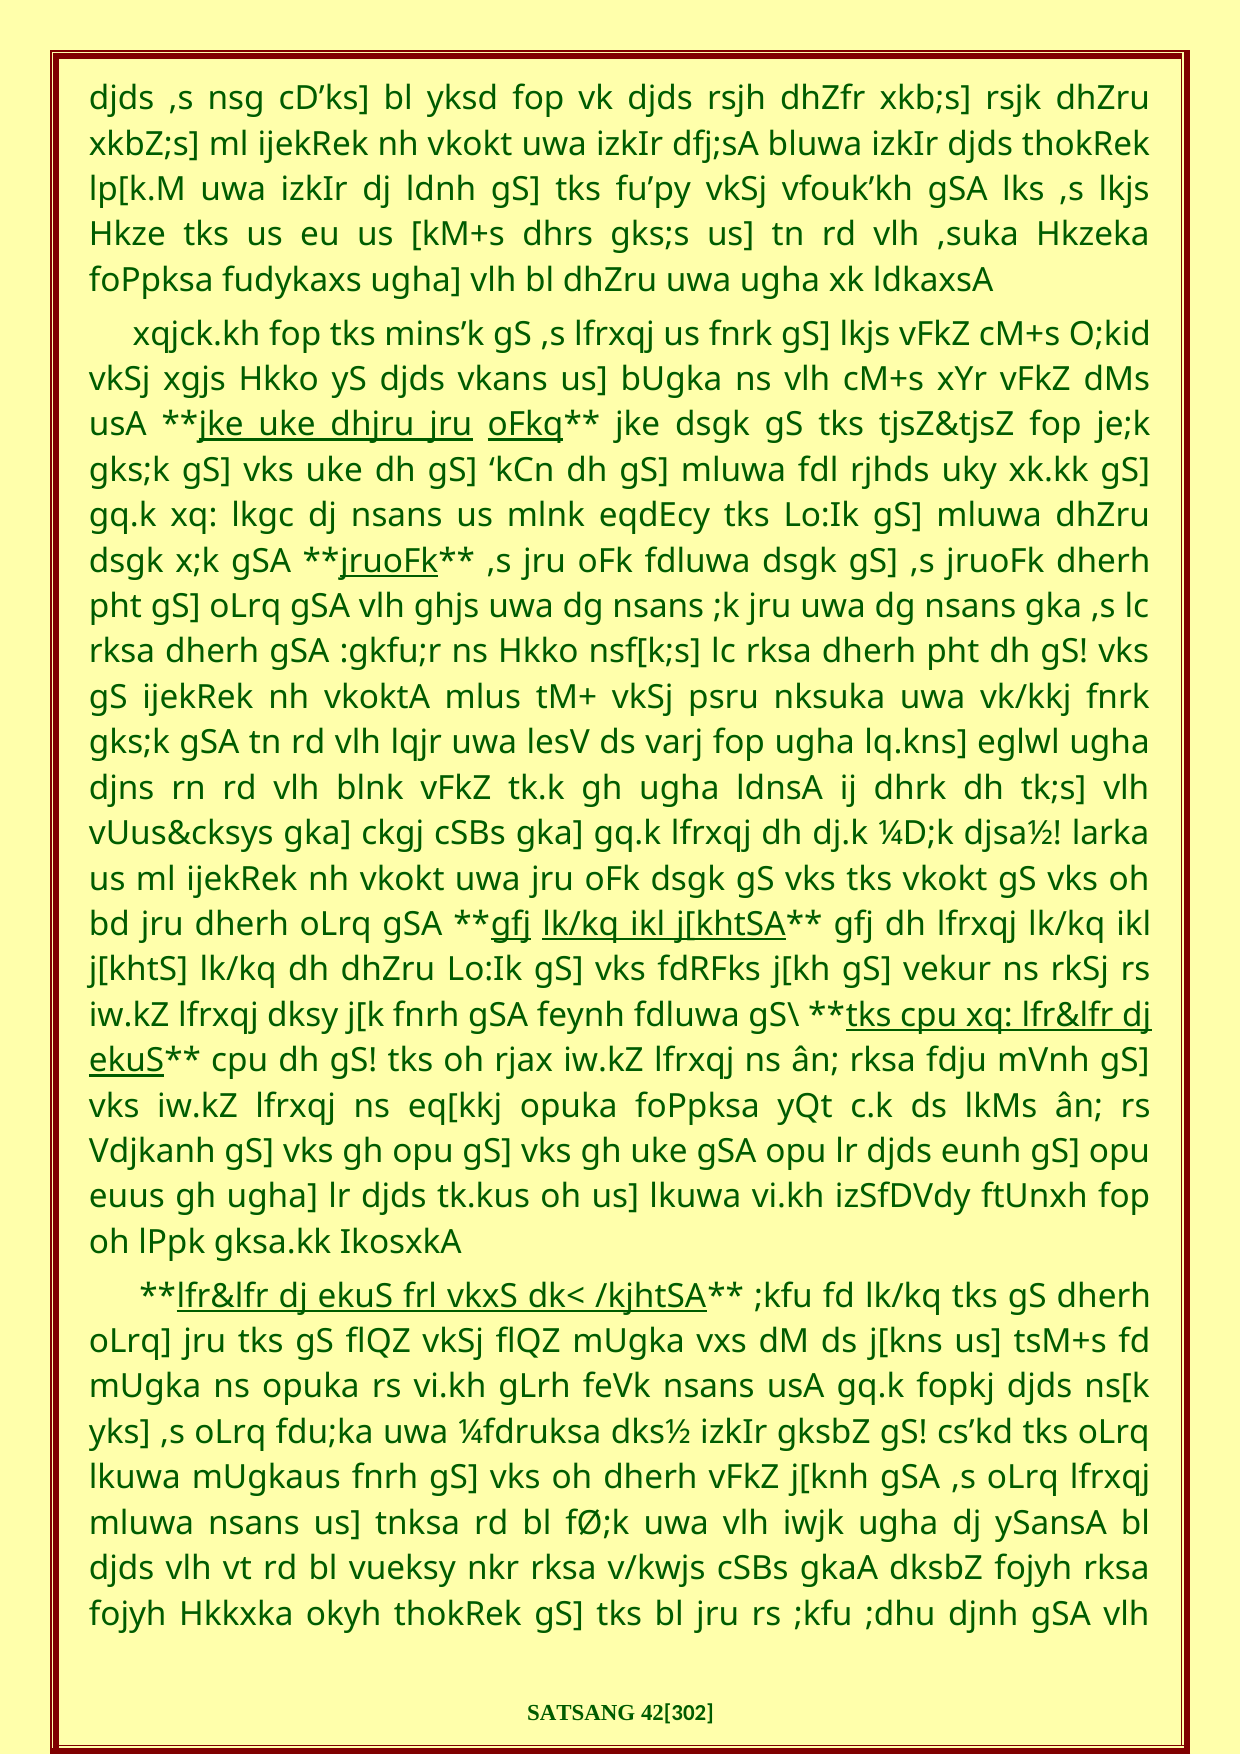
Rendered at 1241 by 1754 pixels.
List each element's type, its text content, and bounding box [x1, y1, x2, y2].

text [89, 1271, 1152, 1635]
text xqjck.kh fop tks mins’k gS ,s lfrxqj us fnrk gS] lkjs vFkZ cM+s O;kid vkSj xgjs Hkko yS djds vkans us] bUgka ns vlh cM+s xYr vFkZ dMs usA **jke uke dhjru jru oFkq** jke dsgk gS tks tjsZ&tjsZ fop je;k gks;k gS] vks uke dh gS] ‘kCn dh gS] mluwa fdl rjhds uky xk.kk gS] gq.k xq: lkgc dj nsans us mlnk eqdEcy tks Lo:Ik gS] mluwa dhZru dsgk x;k gSA **jruoFk** ,s jru oFk fdluwa dsgk gS] ,s jruoFk dherh pht gS] oLrq gSA vlh ghjs uwa dg nsans ;k jru uwa dg nsans gka ,s lc rksa dherh gSA :gkfu;r ns Hkko nsf[k;s] lc rksa dherh pht dh gS! vks gS ijekRek nh vkoktA mlus tM+ vkSj psru nksuka uwa vk/kkj fnrk gks;k gSA tn rd vlh lqjr uwa lesV ds varj fop ugha lq.kns] eglwl ugha djns rn rd vlh blnk vFkZ tk.k gh ugha ldnsA ij dhrk dh tk;s] vlh vUus&cksys gka] ckgj cSBs gka] gq.k lfrxqj dh dj.k ¼D;k djsa½! larka us ml ijekRek nh vkokt uwa jru oFk dsgk gS vks tks vkokt gS vks oh bd jru dherh oLrq gSA **gfj lk/kq ikl j[khtSA** gfj dh lfrxqj lk/kq ikl j[khtS] lk/kq dh dhZru Lo:Ik gS] vks fdRFks j[kh gS] vekur ns rkSj rs iw.kZ lfrxqj dksy j[k fnrh gSA feynh fdluwa gS\ **tks cpu xq: lfr&lfr dj ekuS** cpu dh gS! tks oh rjax iw.kZ lfrxqj ns ân; rksa fdju mVnh gS] vks iw.kZ lfrxqj ns eq[kkj opuka foPpksa yQt c.k ds lkMs ân; rs Vdjkanh gS] vks gh opu gS] vks gh uke gSA opu lr djds eunh gS] opu euus gh ugha] lr djds tk.kus oh us] lkuwa vi.kh izSfDVdy ftUnxh fop oh lPpk gksa.kk IkosxkA [89, 309, 1152, 1263]
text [89, 74, 1152, 301]
